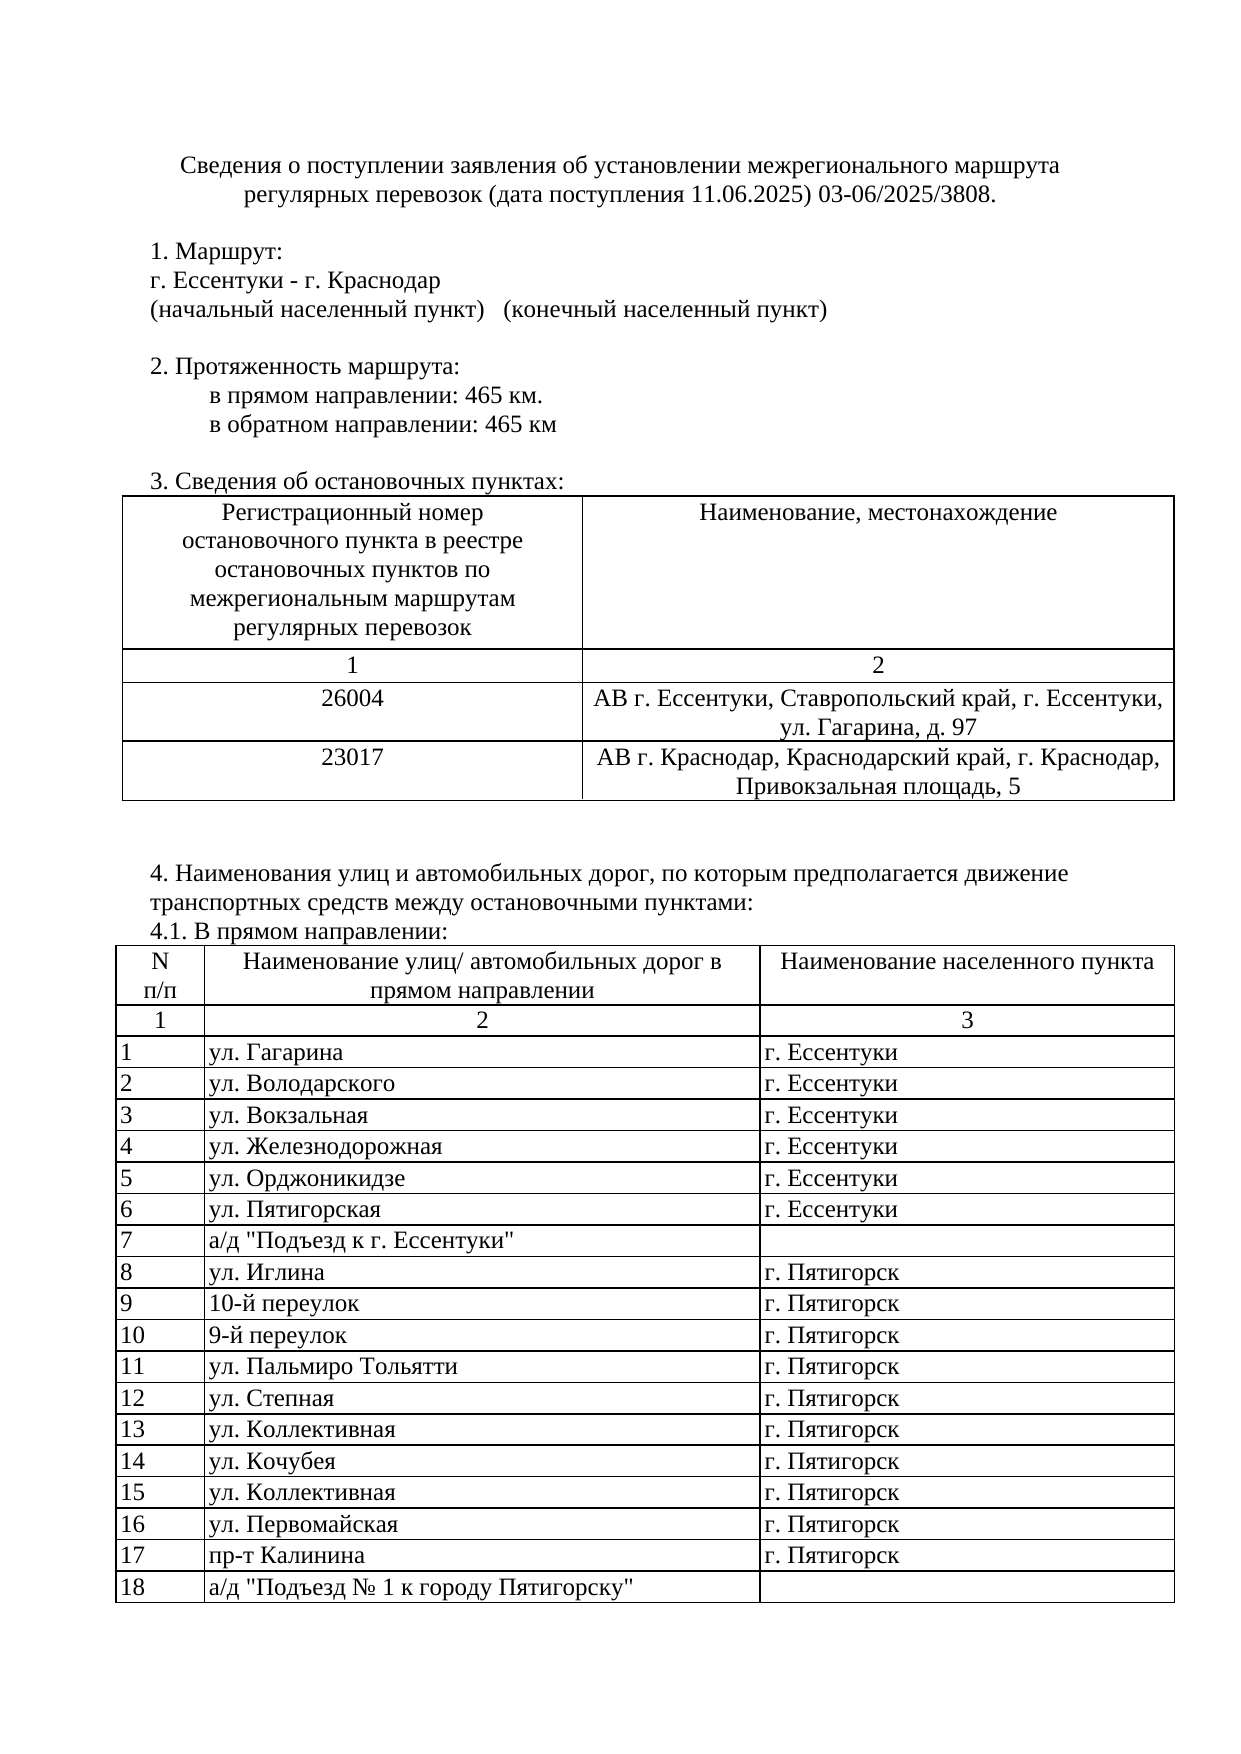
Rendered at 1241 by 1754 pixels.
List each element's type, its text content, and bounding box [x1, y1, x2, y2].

table_cell 14 [117, 1446, 204, 1476]
table_cell 10 [117, 1320, 204, 1350]
text 4. Наименования улиц и автомобильных дорог, по которым предполагается движение транспортных средств между остановочными пунктами: [150, 858, 1090, 916]
table_cell г. Ессентуки [761, 1194, 1174, 1224]
table_cell 26004 [123, 683, 582, 740]
table_cell 11 [117, 1352, 204, 1381]
table_cell 18 [117, 1572, 204, 1602]
table_cell г. Ессентуки [761, 1100, 1174, 1130]
table_cell 15 [117, 1477, 204, 1507]
text в прямом направлении: 465 км. [150, 380, 1090, 409]
table_cell 4 [117, 1131, 204, 1161]
table_cell г. Пятигорск [761, 1477, 1174, 1507]
table_cell ул. Орджоникидзе [205, 1163, 759, 1193]
table_header Регистрационный номер остановочного пункта в реестре остановочных пунктов по межрегиональным маршрутам регулярных перевозок [123, 497, 582, 648]
table_cell 3 [117, 1100, 204, 1130]
table_cell 23017 [123, 742, 582, 799]
table_cell ул. Володарского [205, 1068, 759, 1098]
table_cell г. Ессентуки [761, 1131, 1174, 1161]
table_cell 1 [117, 1006, 204, 1035]
text г. Ессентуки - г. Краснодар [150, 265, 1090, 294]
table_header N п/п [117, 946, 204, 1004]
text Сведения о поступлении заявления об установлении межрегионального маршрута регулярных перевозок (дата поступления 11.06.2025) 03-06/2025/3808. [150, 150, 1090, 207]
table_cell г. Пятигорск [761, 1257, 1174, 1287]
table_cell 6 [117, 1194, 204, 1224]
table_cell ул. Коллективная [205, 1415, 759, 1444]
table_cell 13 [117, 1415, 204, 1444]
table_cell а/д "Подъезд № 1 к городу Пятигорску" [205, 1572, 759, 1602]
table_cell [761, 1226, 1174, 1256]
table_header Наименование, местонахождение [583, 497, 1173, 648]
table_cell 9-й переулок [205, 1320, 759, 1350]
table_cell 7 [117, 1226, 204, 1256]
table_cell г. Пятигорск [761, 1289, 1174, 1318]
table_cell 10-й переулок [205, 1289, 759, 1318]
table_cell ул. Первомайская [205, 1509, 759, 1539]
table_cell 1 [123, 650, 582, 681]
table_cell 5 [117, 1163, 204, 1193]
text в обратном направлении: 465 км [150, 409, 1090, 437]
table_cell 8 [117, 1257, 204, 1287]
table_cell г. Пятигорск [761, 1446, 1174, 1476]
table_header Наименование улиц/ автомобильных дорог в прямом направлении [205, 946, 759, 1004]
table_cell г. Ессентуки [761, 1163, 1174, 1193]
table_cell ул. Гагарина [205, 1037, 759, 1067]
table_cell г. Пятигорск [761, 1540, 1174, 1570]
table_cell г. Пятигорск [761, 1509, 1174, 1539]
table_cell 9 [117, 1289, 204, 1318]
table_cell 2 [205, 1006, 759, 1035]
table_cell 1 [117, 1037, 204, 1067]
table_cell г. Пятигорск [761, 1352, 1174, 1381]
table_cell 17 [117, 1540, 204, 1570]
table_cell ул. Степная [205, 1383, 759, 1413]
text (начальный населенный пункт) (конечный населенный пункт) [150, 294, 1090, 322]
table_cell ул. Кочубея [205, 1446, 759, 1476]
table_cell 2 [583, 650, 1173, 681]
table_cell ул. Коллективная [205, 1477, 759, 1507]
table_cell пр-т Калинина [205, 1540, 759, 1570]
text 1. Маршрут: [150, 236, 1090, 265]
table_cell г. Ессентуки [761, 1037, 1174, 1067]
table_cell г. Пятигорск [761, 1383, 1174, 1413]
text 3. Сведения об остановочных пунктах: [150, 466, 1090, 495]
table_cell 2 [117, 1068, 204, 1098]
table_cell 16 [117, 1509, 204, 1539]
table_cell ул. Вокзальная [205, 1100, 759, 1130]
table_cell АВ г. Краснодар, Краснодарский край, г. Краснодар, Привокзальная площадь, 5 [583, 742, 1173, 799]
text 4.1. В прямом направлении: [150, 916, 1090, 945]
table_cell г. Ессентуки [761, 1068, 1174, 1098]
table_cell ул. Пальмиро Тольятти [205, 1352, 759, 1381]
table_cell ул. Пятигорская [205, 1194, 759, 1224]
table_cell г. Пятигорск [761, 1320, 1174, 1350]
table_cell г. Пятигорск [761, 1415, 1174, 1444]
table_cell 3 [761, 1006, 1174, 1035]
table_header Наименование населенного пункта [761, 946, 1174, 1004]
table_cell а/д "Подъезд к г. Ессентуки" [205, 1226, 759, 1256]
table_cell ул. Иглина [205, 1257, 759, 1287]
table_cell [761, 1572, 1174, 1602]
table_cell ул. Железнодорожная [205, 1131, 759, 1161]
table_cell 12 [117, 1383, 204, 1413]
table_cell АВ г. Ессентуки, Ставропольский край, г. Ессентуки, ул. Гагарина, д. 97 [583, 683, 1173, 740]
text 2. Протяженность маршрута: [150, 351, 1090, 380]
